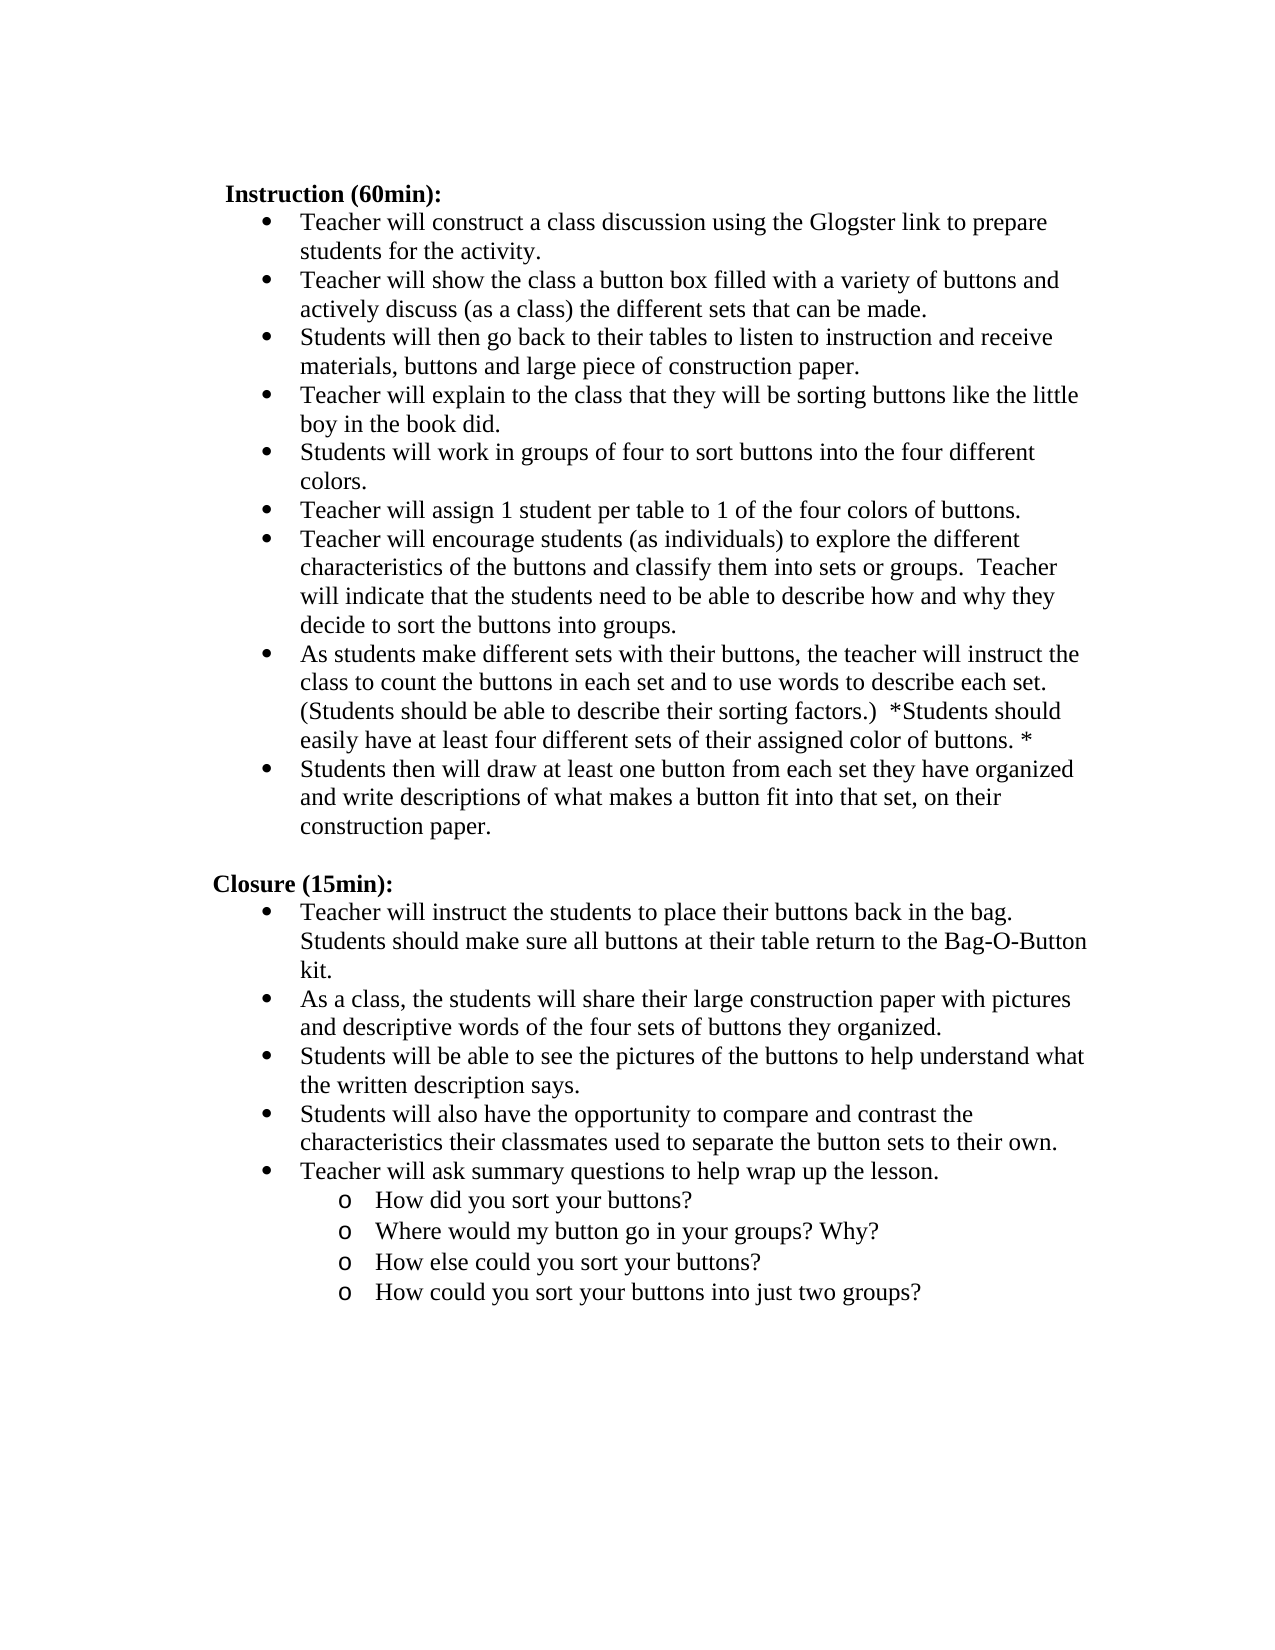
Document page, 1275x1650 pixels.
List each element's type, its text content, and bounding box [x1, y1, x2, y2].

list Students will be able to see the pictures of the buttons to help understand what the written description says. [262, 1041, 1087, 1099]
list Students will then go back to their tables to listen to instruction and receive materials, buttons and large piece of construction paper. [262, 322, 1087, 380]
list How could you sort your buttons into just two groups? [337, 1277, 1087, 1308]
list Teacher will encourage students (as individuals) to explore the different characteristics of the buttons and classify them into sets or groups. Teacher will indicate that the students need to be able to describe how and why they decide to sort the buttons into groups. [262, 524, 1087, 639]
list Where would my button go in your groups? Why? [337, 1216, 1087, 1247]
list How did you sort your buttons? [337, 1185, 1087, 1216]
list Teacher will construct a class discussion using the Glogster link to prepare students for the activity. [262, 207, 1087, 265]
list Students will also have the opportunity to compare and contrast the characteristics their classmates used to separate the button sets to their own. [262, 1099, 1087, 1156]
list Teacher will assign 1 student per table to 1 of the four colors of buttons. [262, 495, 1087, 524]
list Teacher will ask summary questions to help wrap up the lesson. [262, 1156, 1087, 1185]
list How else could you sort your buttons? [337, 1247, 1087, 1277]
list Students then will draw at least one button from each set they have organized and write descriptions of what makes a button fit into that set, on their construction paper. [262, 754, 1087, 840]
list As students make different sets with their buttons, the teacher will instruct the class to count the buttons in each set and to use words to describe each set. (Students should be able to describe their sorting factors.) *Students should easily have at least four different sets of their assigned color of buttons. * [262, 639, 1087, 754]
list Closure (15min): [187, 869, 1087, 897]
list As a class, the students will share their large construction paper with pictures and descriptive words of the four sets of buttons they organized. [262, 984, 1087, 1041]
list Students will work in groups of four to sort buttons into the four different colors. [262, 437, 1087, 495]
list Teacher will instruct the students to place their buttons back in the bag. Students should make sure all buttons at their table return to the Bag-O-Button kit. [262, 897, 1087, 984]
list Teacher will explain to the class that they will be sorting buttons like the little boy in the book did. [262, 380, 1087, 437]
text Instruction (60min): [225, 179, 1087, 207]
list Teacher will show the class a button box filled with a variety of buttons and actively discuss (as a class) the different sets that can be made. [262, 265, 1087, 322]
